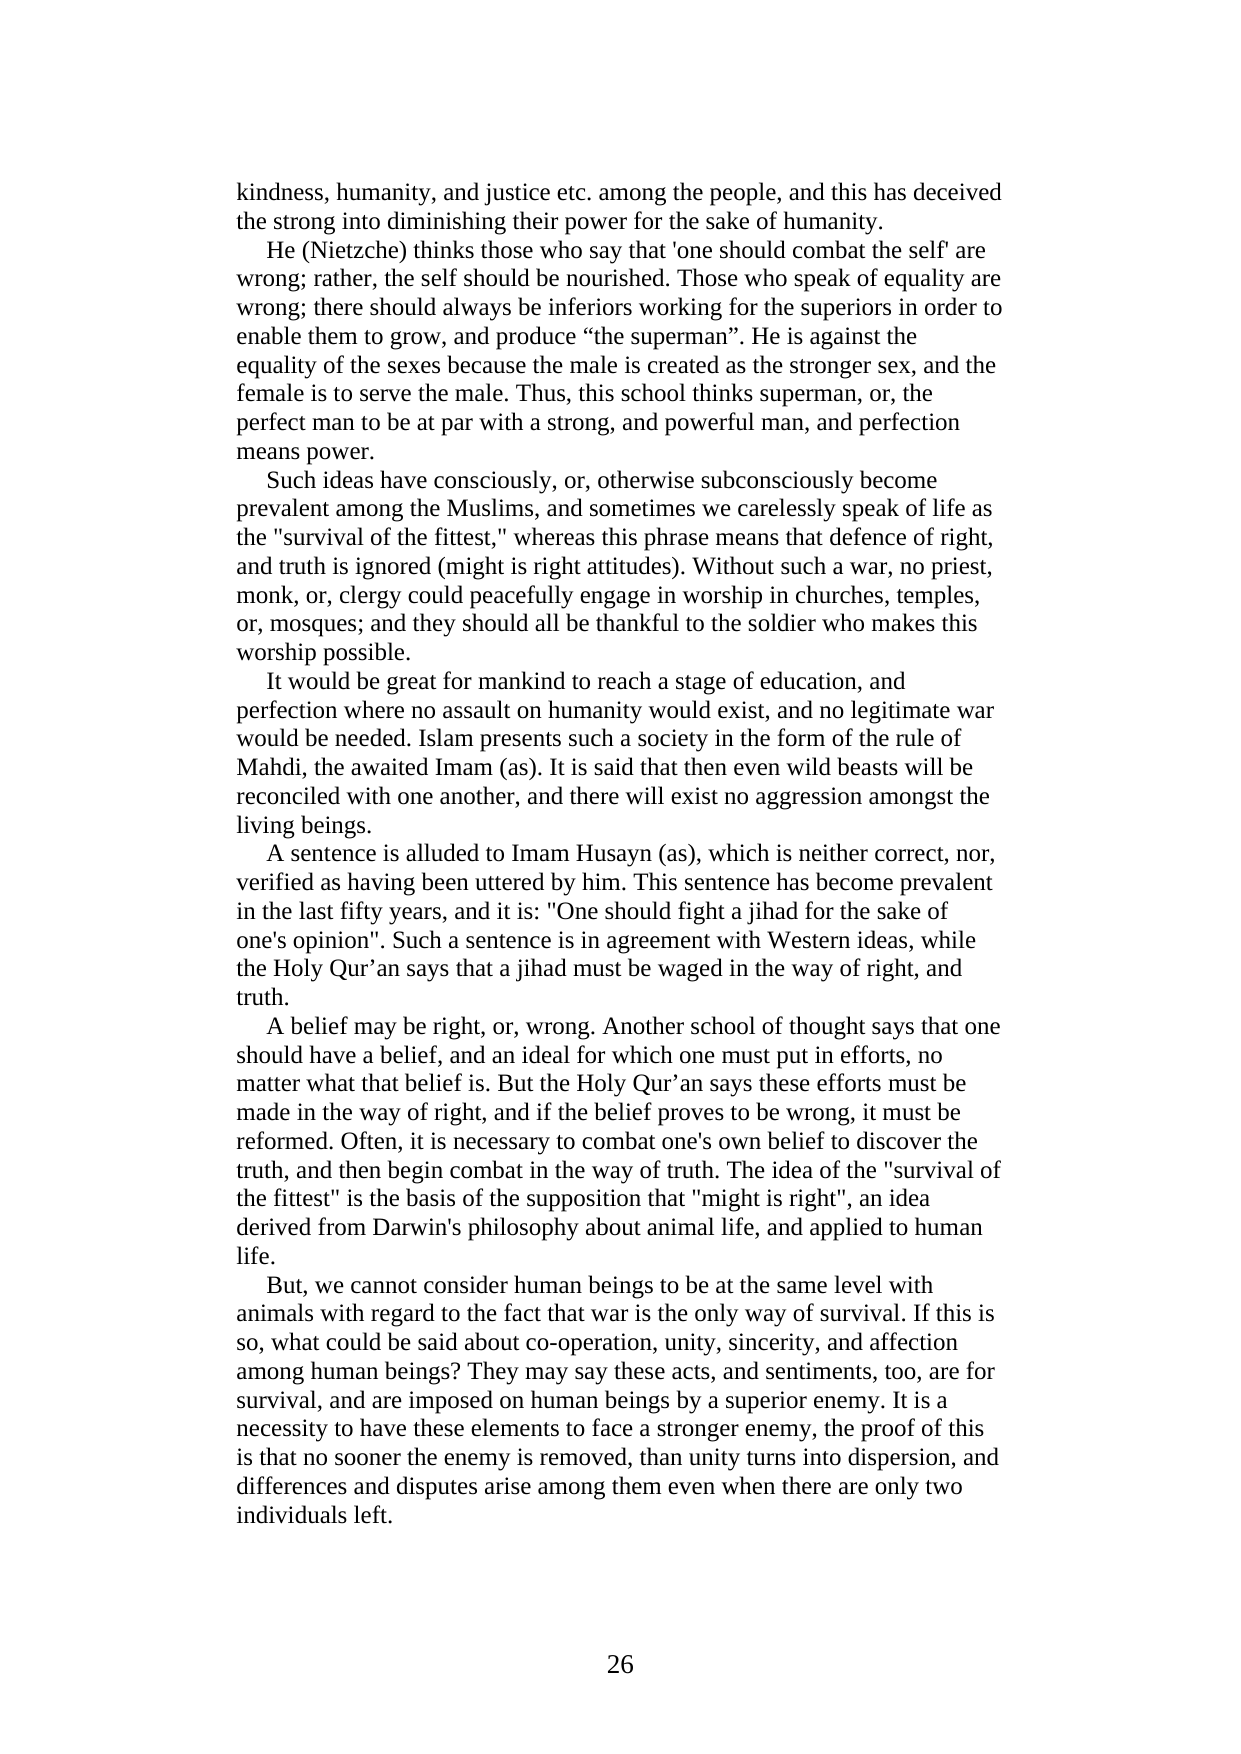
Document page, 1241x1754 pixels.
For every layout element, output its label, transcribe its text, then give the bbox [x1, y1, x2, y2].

text He (Nietzche) thinks those who say that 'one should combat the self' are wrong; rather, the self should be nourished. Those who speak of equality are wrong; there should always be inferiors working for the superiors in order to enable them to grow, and produce “the superman”. He is against the equality of the sexes because the male is created as the stronger sex, and the female is to serve the male. Thus, this school thinks superman, or, the perfect man to be at par with a strong, and powerful man, and perfection means power. [236, 235, 1004, 465]
text A sentence is alluded to Imam Husayn (as), which is neither correct, nor, verified as having been uttered by him. This sentence has become prevalent in the last fifty years, and it is: "One should fight a jihad for the sake of one's opinion". Such a sentence is in agreement with Western ideas, while the Holy Qur’an says that a jihad must be waged in the way of right, and truth. [236, 838, 1004, 1011]
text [236, 177, 1004, 235]
text Such ideas have consciously, or, otherwise subconsciously become prevalent among the Muslims, and sometimes we carelessly speak of life as the "survival of the fittest," whereas this phrase means that defence of right, and truth is ignored (might is right attitudes). Without such a war, no priest, monk, or, clergy could peacefully engage in worship in churches, temples, or, mosques; and they should all be thankful to the soldier who makes this worship possible. [236, 465, 1004, 666]
text It would be great for mankind to reach a stage of education, and perfection where no assault on humanity would exist, and no legitimate war would be needed. Islam presents such a society in the form of the rule of Mahdi, the awaited Imam (as). It is said that then even wild beasts will be reconciled with one another, and there will exist no aggression amongst the living beings. [236, 666, 1004, 838]
text A belief may be right, or, wrong. Another school of thought says that one should have a belief, and an ideal for which one must put in efforts, no matter what that belief is. But the Holy Qur’an says these efforts must be made in the way of right, and if the belief proves to be wrong, it must be reformed. Often, it is necessary to combat one's own belief to discover the truth, and then begin combat in the way of truth. The idea of the "survival of the fittest" is the basis of the supposition that "might is right", an idea derived from Darwin's philosophy about animal life, and applied to human life. [236, 1011, 1004, 1270]
text But, we cannot consider human beings to be at the same level with animals with regard to the fact that war is the only way of survival. If this is so, what could be said about co-operation, unity, sincerity, and affection among human beings? They may say these acts, and sentiments, too, are for survival, and are imposed on human beings by a superior enemy. It is a necessity to have these elements to face a stronger enemy, the proof of this is that no sooner the enemy is removed, than unity turns into dispersion, and differences and disputes arise among them even when there are only two individuals left. [236, 1270, 1004, 1528]
